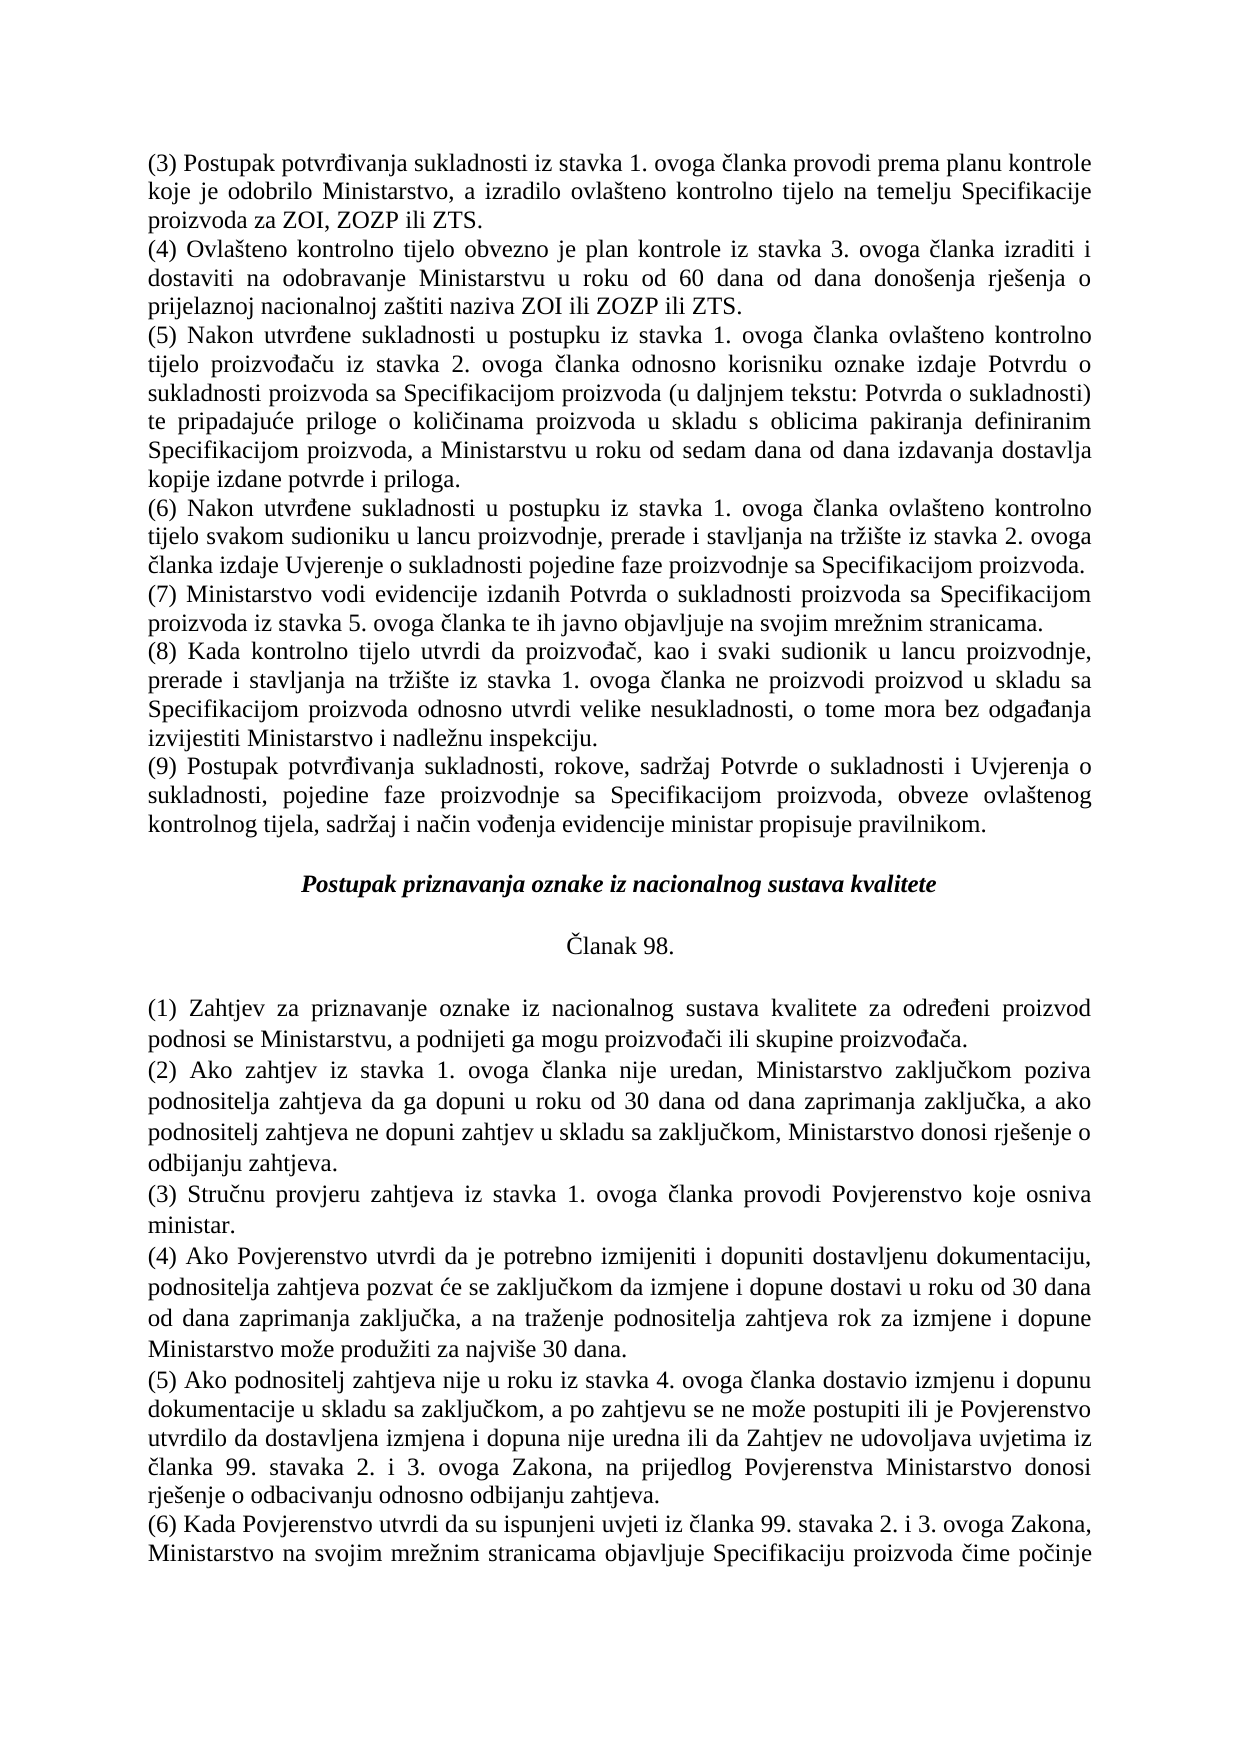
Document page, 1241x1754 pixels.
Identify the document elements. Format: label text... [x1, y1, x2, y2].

text (5) Ako podnositelj zahtjeva nije u roku iz stavka 4. ovoga članka dostavio izmjenu i dopunu dokumentacije u skladu sa zaključkom, a po zahtjevu se ne može postupiti ili je Povjerenstvo utvrdilo da dostavljena izmjena i dopuna nije uredna ili da Zahtjev ne udovoljava uvjetima iz članka 99. stavaka 2. i 3. ovoga Zakona, na prijedlog Povjerenstva Ministarstvo donosi rješenje o odbacivanju odnosno odbijanju zahtjeva. [148, 1365, 1093, 1509]
text (2) Ako zahtjev iz stavka 1. ovoga članka nije uredan, Ministarstvo zaključkom poziva podnositelja zahtjeva da ga dopuni u roku od 30 dana od dana zaprimanja zaključka, a ako podnositelj zahtjeva ne dopuni zahtjev u skladu sa zaključkom, Ministarstvo donosi rješenje o odbijanju zahtjeva. [148, 1055, 1093, 1177]
text (8) Kada kontrolno tijelo utvrdi da proizvođač, kao i svaki sudionik u lancu proizvodnje, prerade i stavljanja na tržište iz stavka 1. ovoga članka ne proizvodi proizvod u skladu sa Specifikacijom proizvoda odnosno utvrdi velike nesukladnosti, o tome mora bez odgađanja izvijestiti Ministarstvo i nadležnu inspekciju. [148, 636, 1093, 751]
text (5) Nakon utvrđene sukladnosti u postupku iz stavka 1. ovoga članka ovlašteno kontrolno tijelo proizvođaču iz stavka 2. ovoga članka odnosno korisniku oznake izdaje Potvrdu o sukladnosti proizvoda sa Specifikacijom proizvoda (u daljnjem tekstu: Potvrda o sukladnosti) te pripadajuće priloge o količinama proizvoda u skladu s oblicima pakiranja definiranim Specifikacijom proizvoda, a Ministarstvu u roku od sedam dana od dana izdavanja dostavlja kopije izdane potvrde i priloga. [148, 320, 1093, 493]
text (7) Ministarstvo vodi evidencije izdanih Potvrda o sukladnosti proizvoda sa Specifikacijom proizvoda iz stavka 5. ovoga članka te ih javno objavljuje na svojim mrežnim stranicama. [148, 579, 1093, 636]
text (9) Postupak potvrđivanja sukladnosti, rokove, sadržaj Potvrde o sukladnosti i Uvjerenja o sukladnosti, pojedine faze proizvodnje sa Specifikacijom proizvoda, obveze ovlaštenog kontrolnog tijela, sadržaj i način vođenja evidencije ministar propisuje pravilnikom. [148, 751, 1093, 838]
text Postupak priznavanja oznake iz nacionalnog sustava kvalitete [148, 869, 1093, 897]
text (4) Ako Povjerenstvo utvrdi da je potrebno izmijeniti i dopuniti dostavljenu dokumentaciju, podnositelja zahtjeva pozvat će se zaključkom da izmjene i dopune dostavi u roku od 30 dana od dana zaprimanja zaključka, a na traženje podnositelja zahtjeva rok za izmjene i dopune Ministarstvo može produžiti za najviše 30 dana. [148, 1241, 1093, 1363]
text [148, 1509, 1093, 1567]
text (3) Postupak potvrđivanja sukladnosti iz stavka 1. ovoga članka provodi prema planu kontrole koje je odobrilo Ministarstvo, a izradilo ovlašteno kontrolno tijelo na temelju Specifikacije proizvoda za ZOI, ZOZP ili ZTS. [148, 148, 1093, 234]
text (1) Zahtjev za priznavanje oznake iz nacionalnog sustava kvalitete za određeni proizvod podnosi se Ministarstvu, a podnijeti ga mogu proizvođači ili skupine proizvođača. [148, 993, 1093, 1053]
text Članak 98. [148, 931, 1093, 959]
text (3) Stručnu provjeru zahtjeva iz stavka 1. ovoga članka provodi Povjerenstvo koje osniva ministar. [148, 1179, 1093, 1239]
text (4) Ovlašteno kontrolno tijelo obvezno je plan kontrole iz stavka 3. ovoga članka izraditi i dostaviti na odobravanje Ministarstvu u roku od 60 dana od dana donošenja rješenja o prijelaznoj nacionalnoj zaštiti naziva ZOI ili ZOZP ili ZTS. [148, 234, 1093, 320]
text (6) Nakon utvrđene sukladnosti u postupku iz stavka 1. ovoga članka ovlašteno kontrolno tijelo svakom sudioniku u lancu proizvodnje, prerade i stavljanja na tržište iz stavka 2. ovoga članka izdaje Uvjerenje o sukladnosti pojedine faze proizvodnje sa Specifikacijom proizvoda. [148, 493, 1093, 579]
